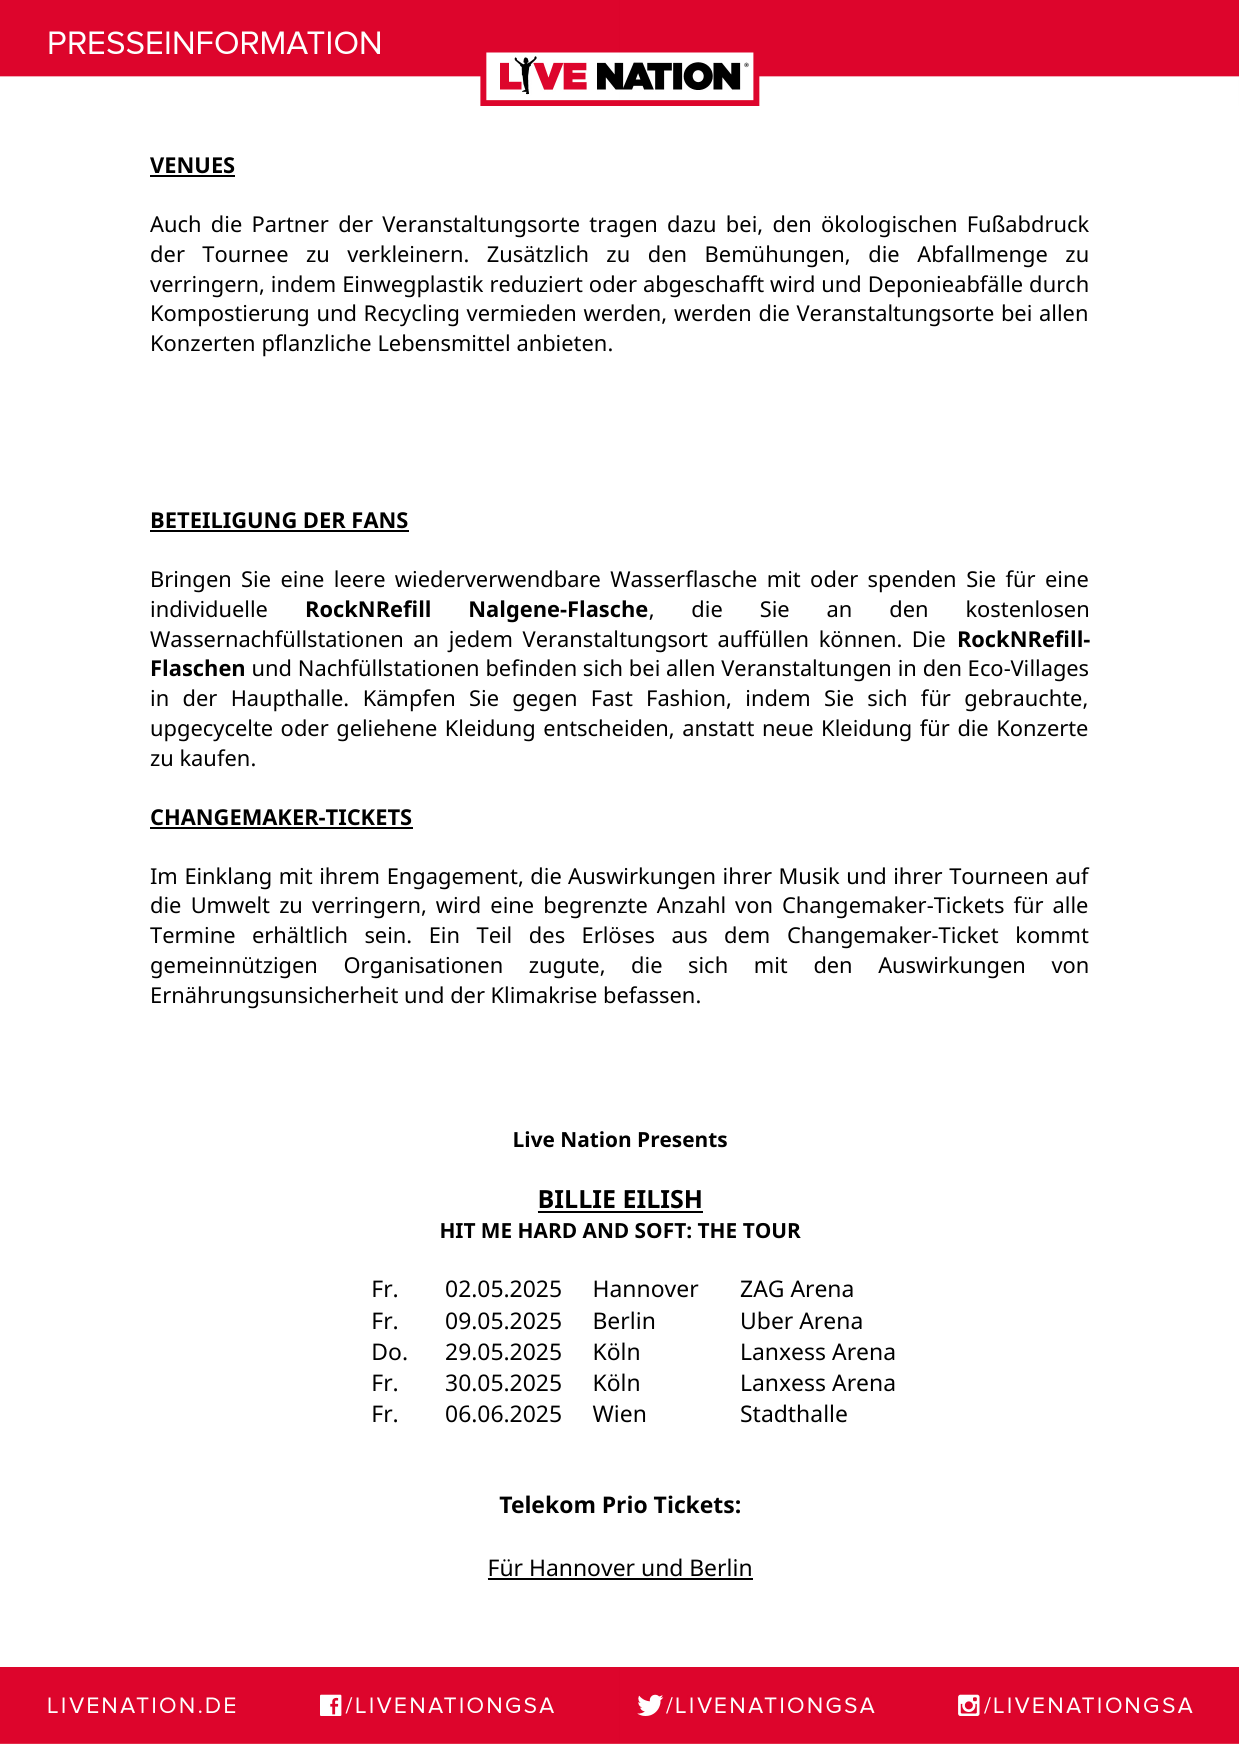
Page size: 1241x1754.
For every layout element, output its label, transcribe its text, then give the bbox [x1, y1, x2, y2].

text Live Nation Presents [150, 1125, 1090, 1182]
text Auch die Partner der Veranstaltungsorte tragen dazu bei, den ökologischen Fußabdruck der Tournee zu verkleinern. Zusätzlich zu den Bemühungen, die Abfallmenge zu verringern, indem Einwegplastik reduziert oder abgeschafft wird und Deponieabfälle durch Kompostierung und Recycling vermieden werden, werden die Veranstaltungsorte bei allen Konzerten pflanzliche Lebensmittel anbieten. [150, 209, 1090, 358]
text Fr. 06.06.2025 Wien Stadthalle [297, 1398, 1090, 1430]
subtitle Telekom Prio Tickets: [150, 1489, 1090, 1521]
text Für Hannover und Berlin [150, 1552, 1090, 1583]
text BILLIE EILISH [150, 1182, 1090, 1216]
picture [0, 1667, 1239, 1744]
text Fr. 30.05.2025 Köln Lanxess Arena [297, 1367, 1090, 1398]
text HIT ME HARD AND SOFT: THE TOUR [150, 1216, 1090, 1245]
picture [0, 0, 1239, 106]
text Fr. 09.05.2025 Berlin Uber Arena [297, 1305, 1090, 1336]
text BETEILIGUNG DER FANS [150, 505, 1090, 535]
text Fr. 02.05.2025 Hannover ZAG Arena [297, 1273, 1090, 1305]
text CHANGEMAKER-TICKETS [150, 802, 1090, 831]
text Do. 29.05.2025 Köln Lanxess Arena [297, 1336, 1090, 1367]
text Im Einklang mit ihrem Engagement, die Auswirkungen ihrer Musik und ihrer Tourneen auf die Umwelt zu verringern, wird eine begrenzte Anzahl von Changemaker-Tickets für alle Termine erhältlich sein. Ein Teil des Erlöses aus dem Changemaker-Ticket kommt gemeinnützigen Organisationen zugute, die sich mit den Auswirkungen von Ernährungsunsicherheit und der Klimakrise befassen. [150, 861, 1090, 1009]
text Bringen Sie eine leere wiederverwendbare Wasserflasche mit oder spenden Sie für eine individuelle RockNRefill Nalgene-Flasche, die Sie an den kostenlosen Wassernachfüllstationen an jedem Veranstaltungsort auffüllen können. Die RockNRefill-Flaschen und Nachfüllstationen befinden sich bei allen Veranstaltungen in den Eco-Villages in der Haupthalle. Kämpfen Sie gegen Fast Fashion, indem Sie sich für gebrauchte, upgecycelte oder geliehene Kleidung entscheiden, anstatt neue Kleidung für die Konzerte zu kaufen. [150, 564, 1090, 772]
text VENUES [150, 150, 1090, 180]
